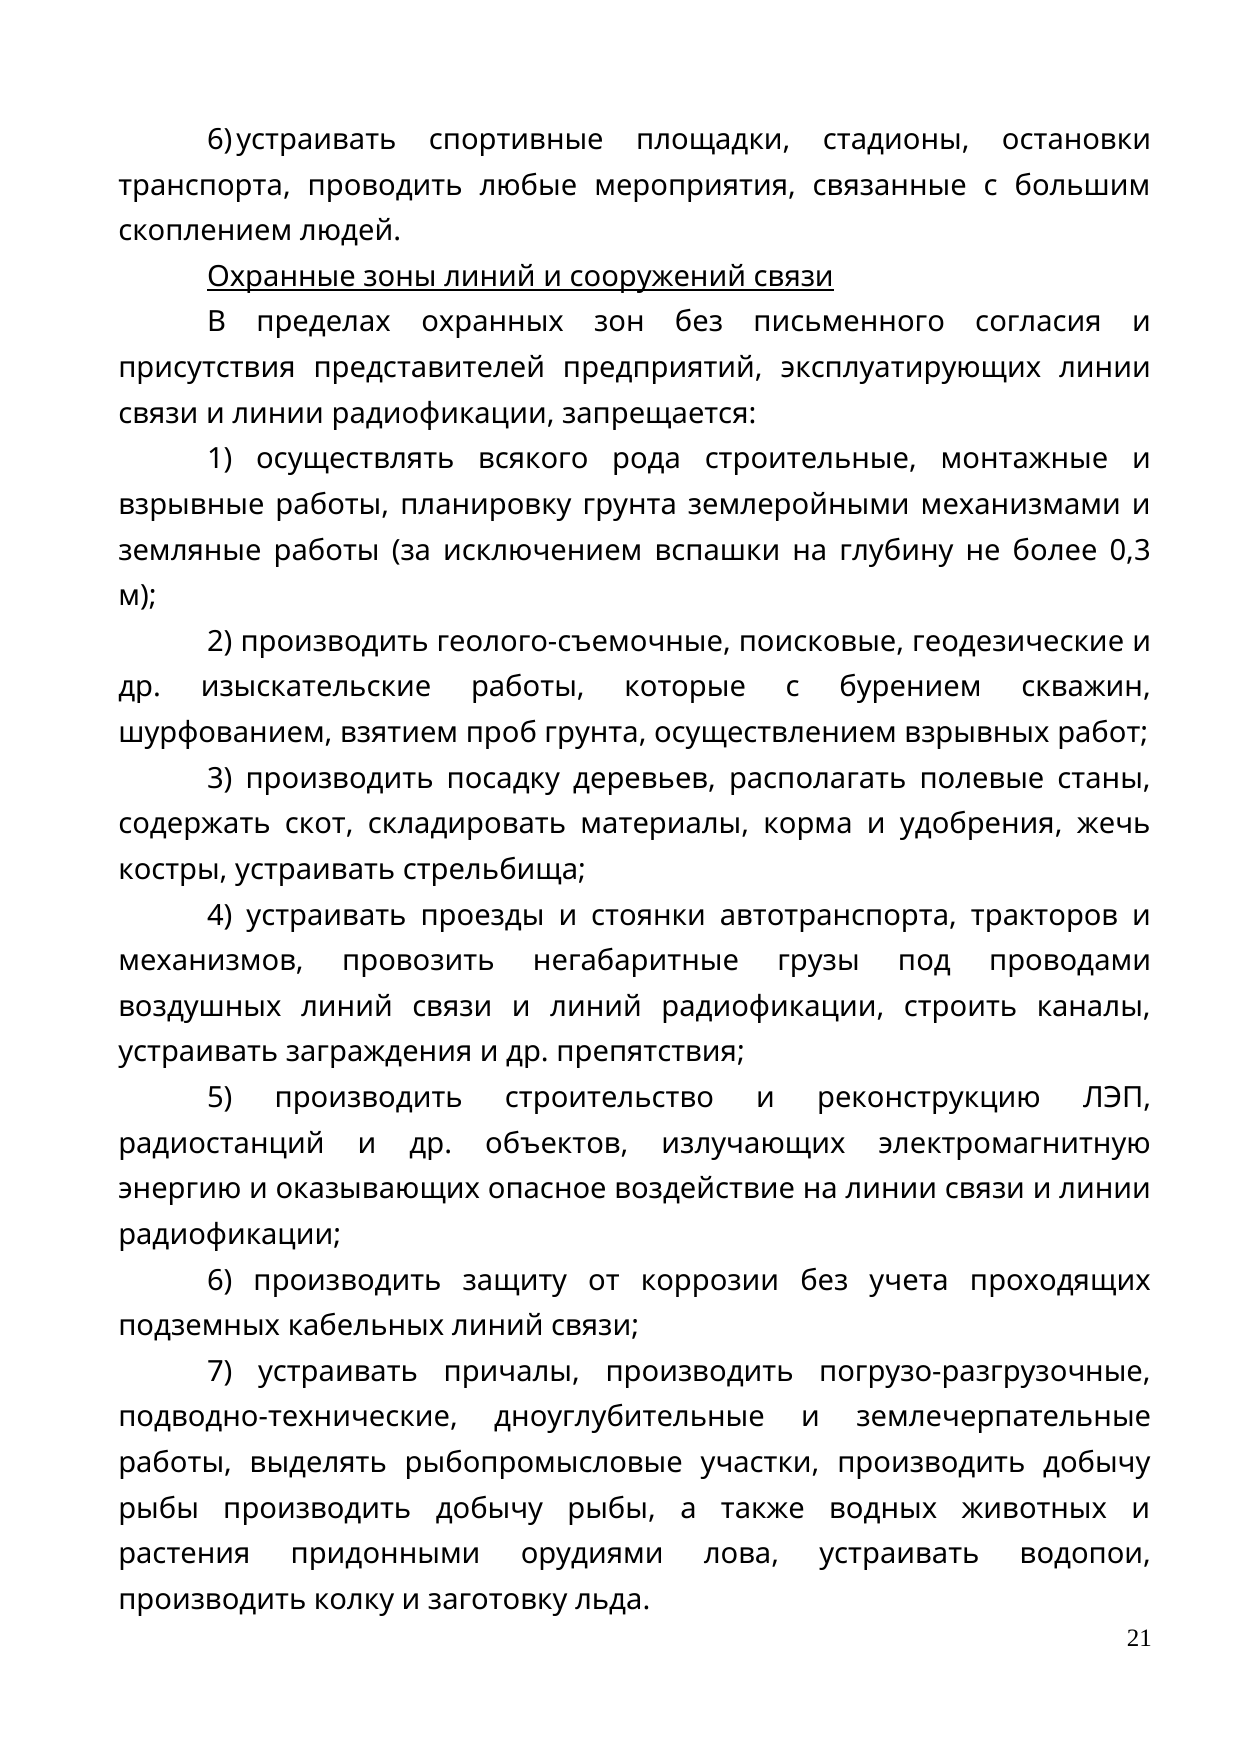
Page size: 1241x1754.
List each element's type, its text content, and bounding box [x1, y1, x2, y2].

text В пределах охранных зон без письменного согласия и присутствия представителей предприятий, эксплуатирующих линии связи и линии радиофикации, запрещается: [118, 301, 1152, 432]
text 3) производить посадку деревьев, располагать полевые станы, содержать скот, складировать материалы, корма и удобрения, жечь костры, устраивать стрельбища; [118, 757, 1152, 888]
text 1) осуществлять всякого рода строительные, монтажные и взрывные работы, планировку грунта землеройными механизмами и земляные работы (за исключением вспашки на глубину не более 0,3 м); [118, 437, 1152, 614]
text 5) производить строительство и реконструкцию ЛЭП, радиостанций и др. объектов, излучающих электромагнитную энергию и оказывающих опасное воздействие на линии связи и линии радиофикации; [118, 1076, 1152, 1253]
text 2) производить геолого-съемочные, поисковые, геодезические и др. изыскательские работы, которые с бурением скважин, шурфованием, взятием проб грунта, осуществлением взрывных работ; [118, 620, 1152, 751]
list устраивать спортивные площадки, стадионы, остановки транспорта, проводить любые мероприятия, связанные с большим скоплением людей. [118, 118, 1152, 249]
text 4) устраивать проезды и стоянки автотранспорта, тракторов и механизмов, провозить негабаритные грузы под проводами воздушных линий связи и линий радиофикации, строить каналы, устраивать заграждения и др. препятствия; [118, 894, 1152, 1070]
text 7) устраивать причалы, производить погрузо-разгрузочные, подводно-технические, дноуглубительные и землечерпательные работы, выделять рыбопромысловые участки, производить добычу рыбы производить добычу рыбы, а также водных животных и растения придонными орудиями лова, устраивать водопои, производить колку и заготовку льда. [118, 1350, 1152, 1618]
text Охранные зоны линий и сооружений связи [118, 255, 1152, 295]
text 6) производить защиту от коррозии без учета проходящих подземных кабельных линий связи; [118, 1259, 1152, 1344]
